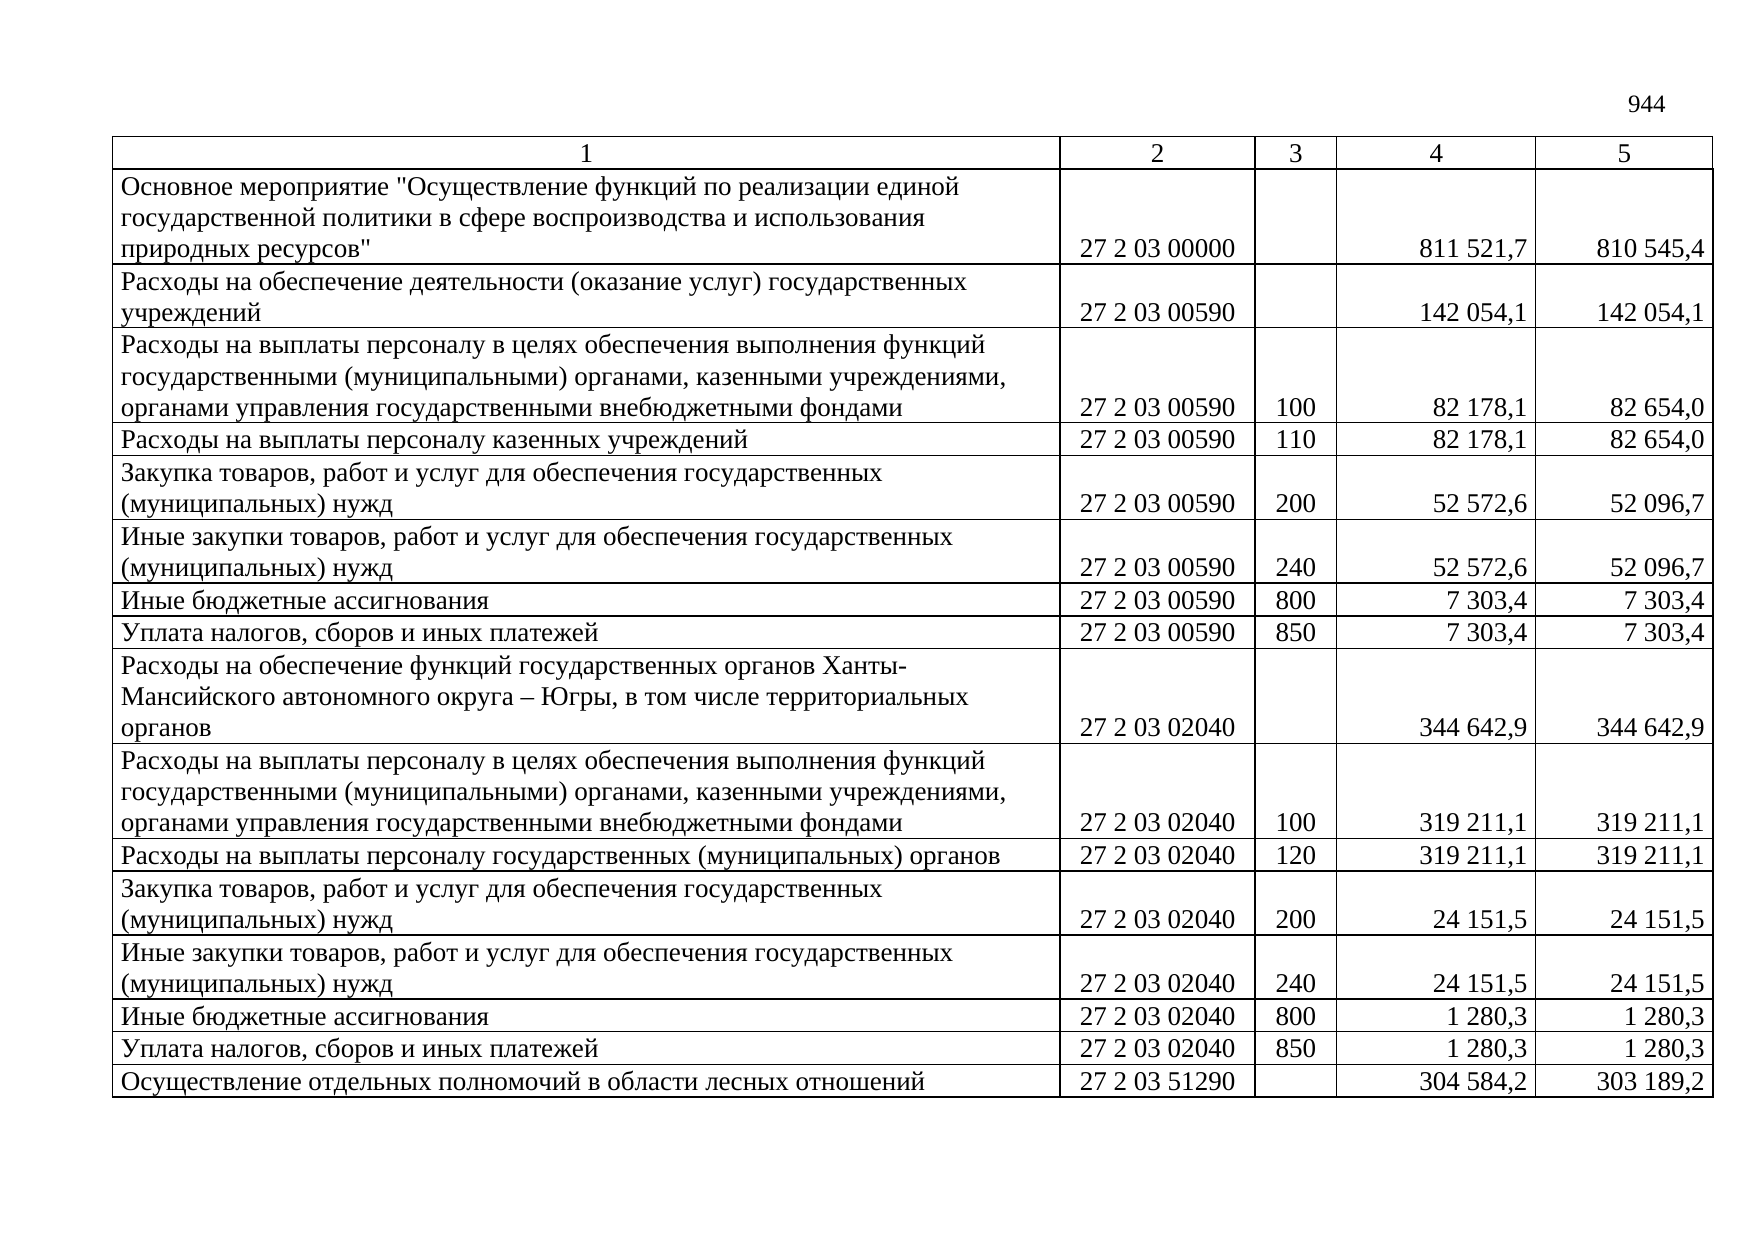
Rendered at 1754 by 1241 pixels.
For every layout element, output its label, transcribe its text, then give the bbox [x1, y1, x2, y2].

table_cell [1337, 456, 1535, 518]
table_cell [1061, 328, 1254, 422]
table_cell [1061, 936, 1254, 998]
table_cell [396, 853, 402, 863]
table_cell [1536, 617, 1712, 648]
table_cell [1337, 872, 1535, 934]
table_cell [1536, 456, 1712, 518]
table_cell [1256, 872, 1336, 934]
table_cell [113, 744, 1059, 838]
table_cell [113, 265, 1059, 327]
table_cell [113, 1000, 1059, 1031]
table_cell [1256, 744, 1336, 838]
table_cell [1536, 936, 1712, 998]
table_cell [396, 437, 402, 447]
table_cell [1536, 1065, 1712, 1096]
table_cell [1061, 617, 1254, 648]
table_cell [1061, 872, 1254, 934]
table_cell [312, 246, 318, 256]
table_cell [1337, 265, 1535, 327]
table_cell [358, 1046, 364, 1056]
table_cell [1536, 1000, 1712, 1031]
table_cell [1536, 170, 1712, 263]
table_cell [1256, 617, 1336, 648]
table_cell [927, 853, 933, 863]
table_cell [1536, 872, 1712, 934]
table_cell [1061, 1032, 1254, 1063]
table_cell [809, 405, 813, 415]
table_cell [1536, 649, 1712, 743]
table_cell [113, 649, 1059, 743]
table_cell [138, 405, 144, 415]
table_header 5 [1536, 137, 1712, 168]
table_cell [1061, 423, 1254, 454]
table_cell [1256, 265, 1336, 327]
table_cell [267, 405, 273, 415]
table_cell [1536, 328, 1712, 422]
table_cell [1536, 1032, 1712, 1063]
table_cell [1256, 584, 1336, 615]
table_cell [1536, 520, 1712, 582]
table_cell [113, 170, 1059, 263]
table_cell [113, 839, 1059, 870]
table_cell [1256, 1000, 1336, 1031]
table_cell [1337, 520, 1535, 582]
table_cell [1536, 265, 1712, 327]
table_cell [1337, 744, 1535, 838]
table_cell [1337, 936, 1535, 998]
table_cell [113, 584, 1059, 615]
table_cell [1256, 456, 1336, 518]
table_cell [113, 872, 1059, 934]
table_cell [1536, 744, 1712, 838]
table_header 4 [1337, 137, 1535, 168]
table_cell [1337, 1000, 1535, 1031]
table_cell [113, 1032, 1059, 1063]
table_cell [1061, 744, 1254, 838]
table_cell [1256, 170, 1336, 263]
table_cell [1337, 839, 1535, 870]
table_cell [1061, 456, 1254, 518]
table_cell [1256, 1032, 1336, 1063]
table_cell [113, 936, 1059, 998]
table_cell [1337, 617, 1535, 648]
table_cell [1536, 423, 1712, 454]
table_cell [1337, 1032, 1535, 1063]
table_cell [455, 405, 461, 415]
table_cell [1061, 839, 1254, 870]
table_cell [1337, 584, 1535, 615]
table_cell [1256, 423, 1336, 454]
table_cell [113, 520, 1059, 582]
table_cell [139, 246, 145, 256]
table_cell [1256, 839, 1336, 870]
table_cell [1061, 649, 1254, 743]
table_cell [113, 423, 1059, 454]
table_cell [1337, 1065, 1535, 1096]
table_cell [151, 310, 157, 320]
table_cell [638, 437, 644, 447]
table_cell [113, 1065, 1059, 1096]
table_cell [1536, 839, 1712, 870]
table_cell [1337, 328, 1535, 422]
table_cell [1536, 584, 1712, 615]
table_header 3 [1256, 137, 1336, 168]
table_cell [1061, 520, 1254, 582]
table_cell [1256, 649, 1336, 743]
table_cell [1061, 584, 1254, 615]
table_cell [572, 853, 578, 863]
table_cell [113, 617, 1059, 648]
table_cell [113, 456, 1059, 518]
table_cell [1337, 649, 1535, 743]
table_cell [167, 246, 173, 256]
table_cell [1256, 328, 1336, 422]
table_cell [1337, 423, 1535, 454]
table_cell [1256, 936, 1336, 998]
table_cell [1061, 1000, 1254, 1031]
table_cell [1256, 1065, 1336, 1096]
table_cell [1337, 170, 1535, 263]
table_header 1 [113, 137, 1059, 168]
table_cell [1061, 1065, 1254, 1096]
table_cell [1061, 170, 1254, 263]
table_header 2 [1061, 137, 1254, 168]
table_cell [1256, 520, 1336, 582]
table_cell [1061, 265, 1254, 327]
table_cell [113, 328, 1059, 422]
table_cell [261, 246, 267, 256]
